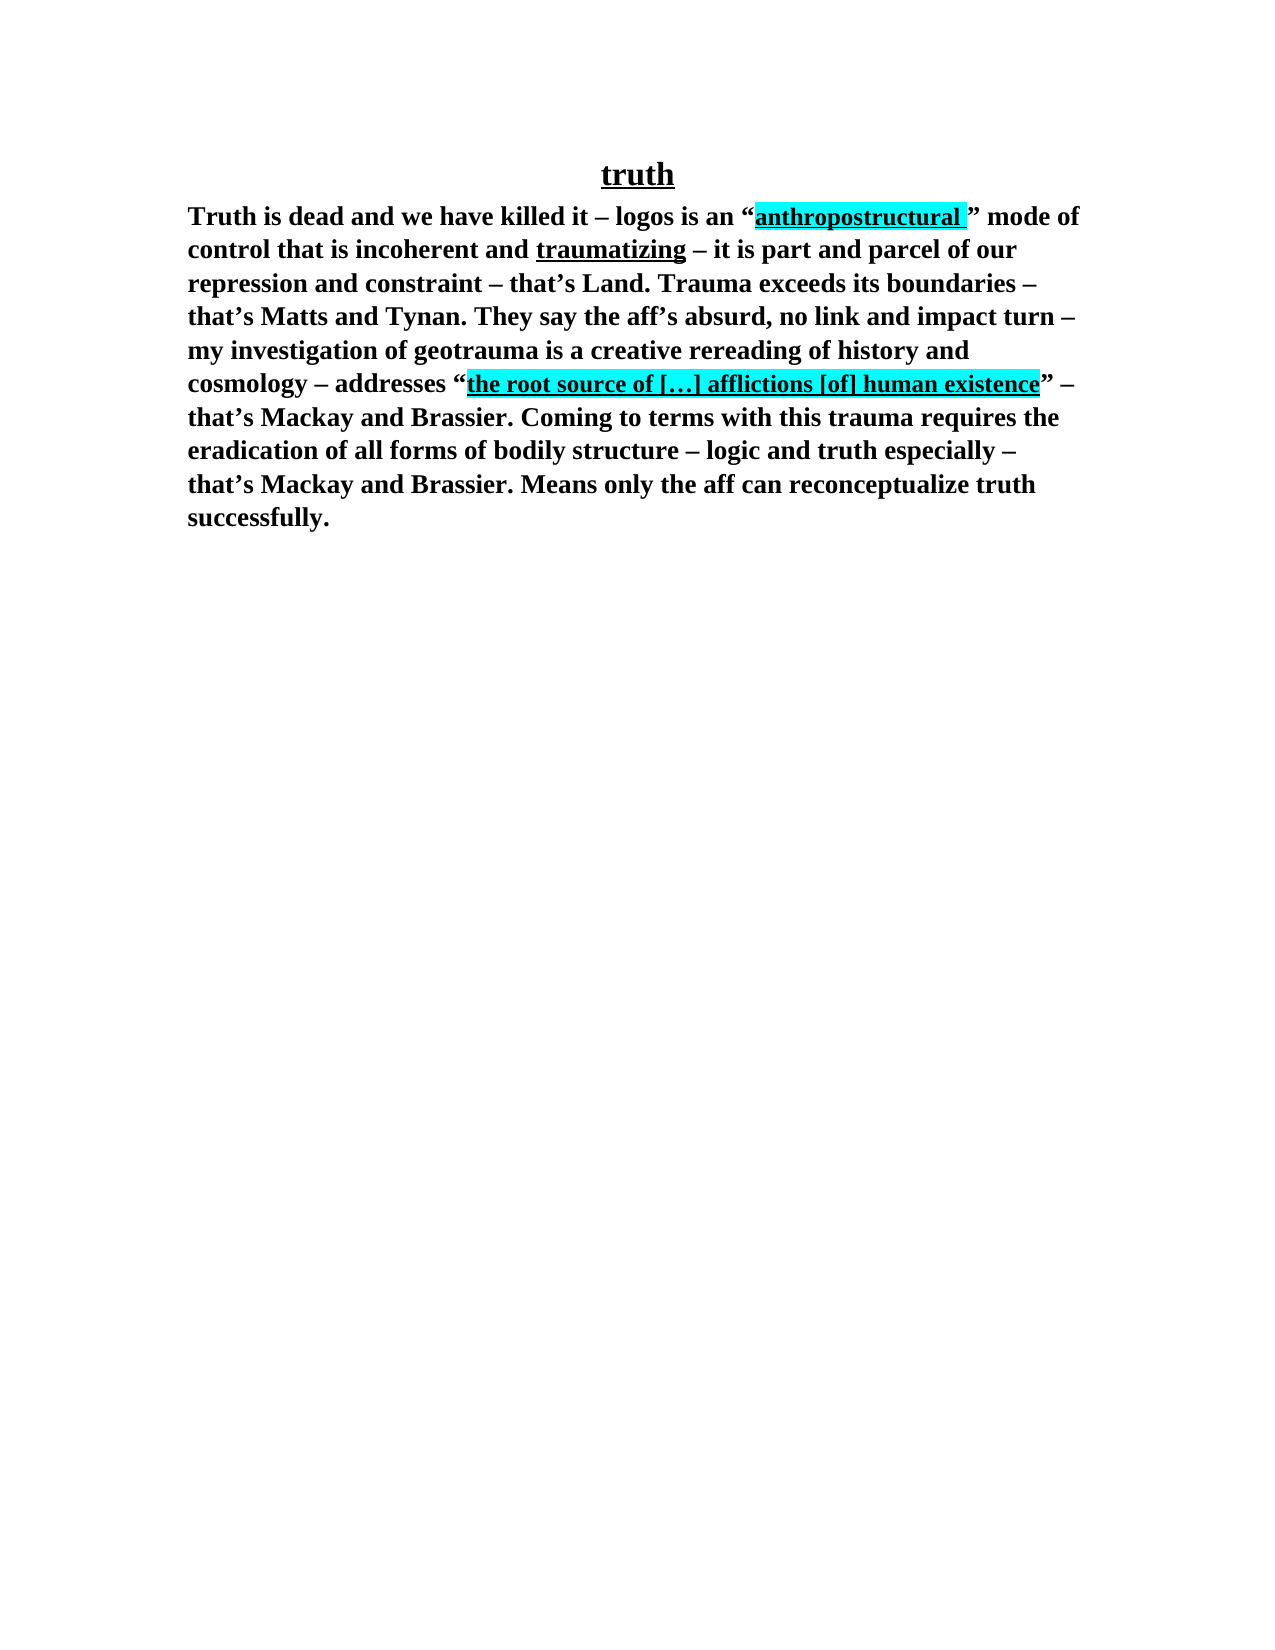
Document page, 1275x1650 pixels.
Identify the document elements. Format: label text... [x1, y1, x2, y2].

subtitle Truth is dead and we have killed it – logos is an “anthropostructural ” mode of control that is incoherent and traumatizing – it is part and parcel of our repression and constraint – that’s Land. Trauma exceeds its boundaries – that’s Matts and Tynan. They say the aff’s absurd, no link and impact turn – my investigation of geotrauma is a creative rereading of history and cosmology – addresses “the root source of […] afflictions [of] human existence” – that’s Mackay and Brassier. Coming to terms with this trauma requires the eradication of all forms of bodily structure – logic and truth especially – that’s Mackay and Brassier. Means only the aff can reconceptualize truth successfully. [187, 200, 1087, 533]
subtitle truth [187, 154, 1087, 192]
